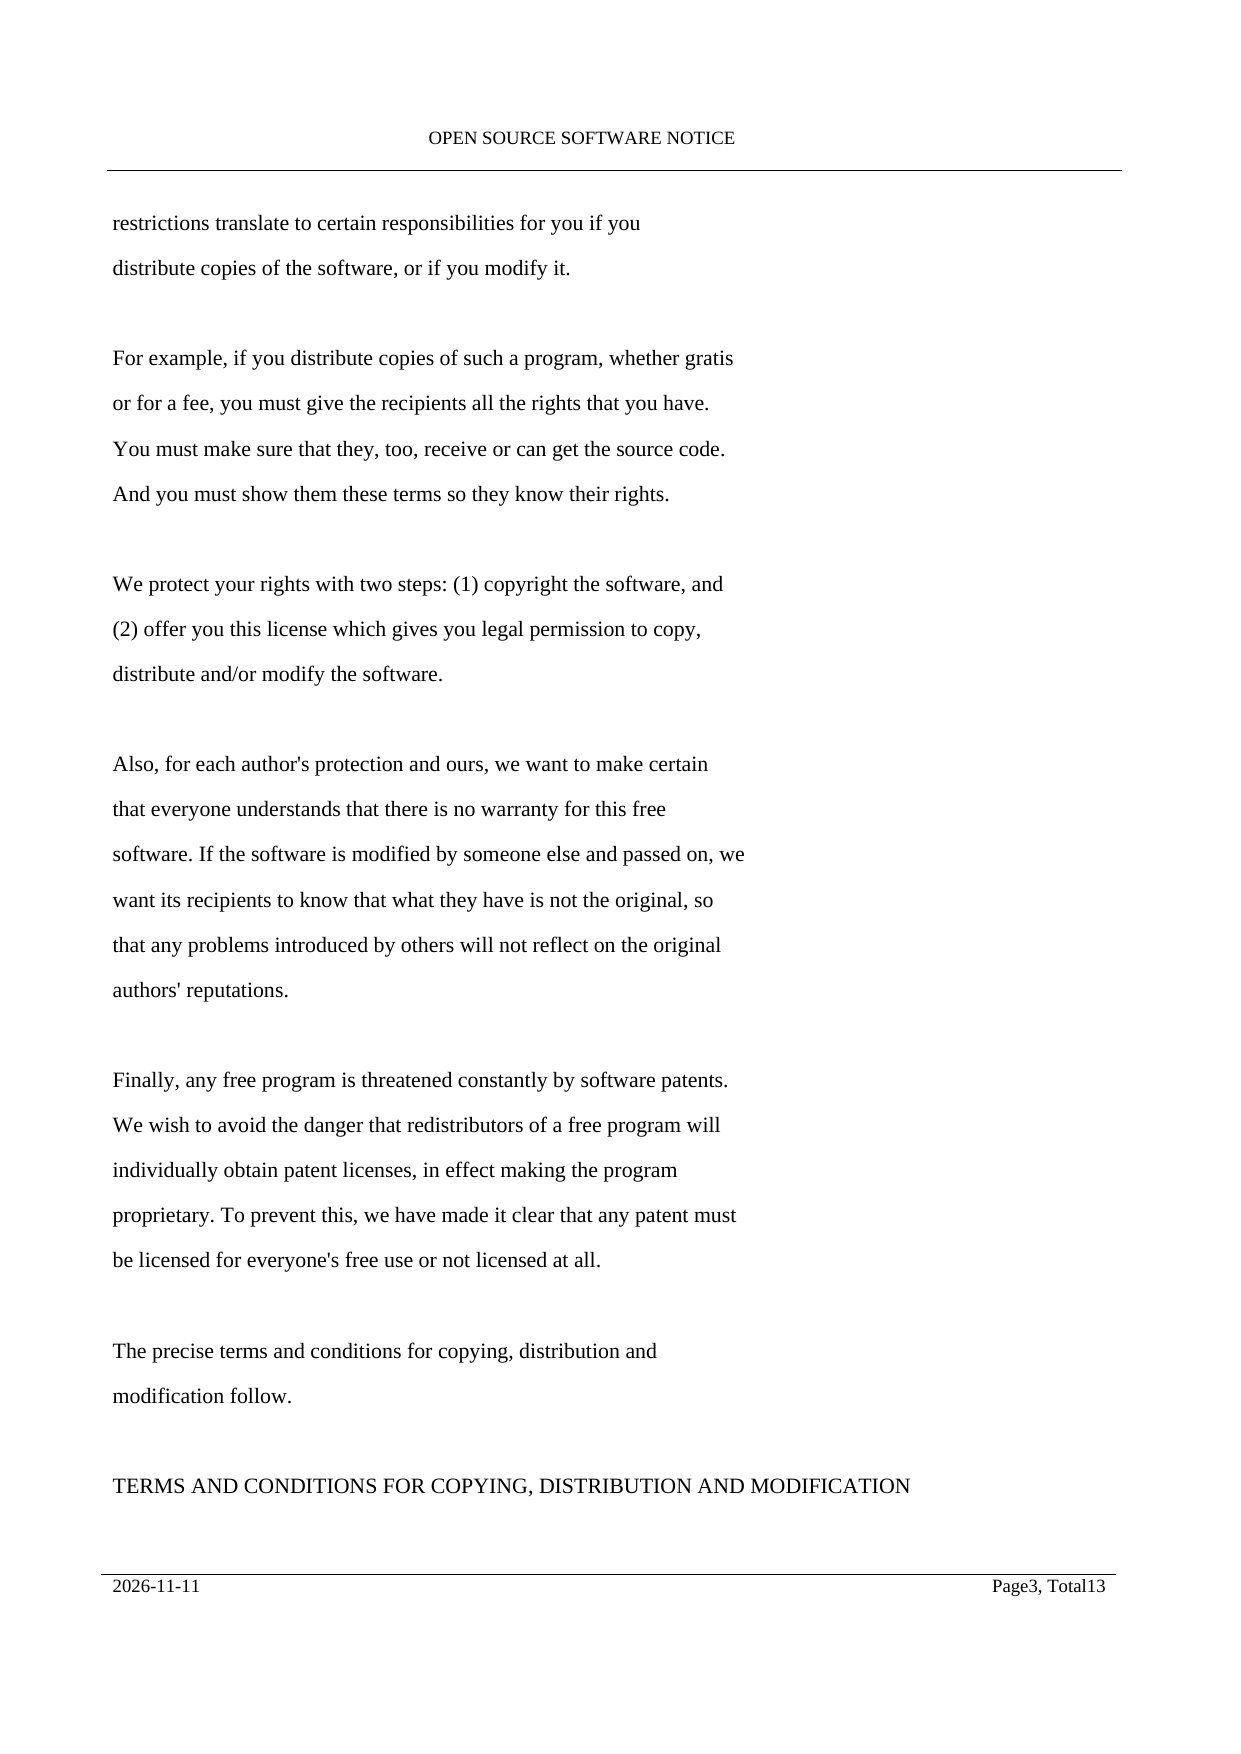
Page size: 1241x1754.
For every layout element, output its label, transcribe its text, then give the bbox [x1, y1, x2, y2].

text modification follow. [112, 1379, 1128, 1412]
text authors' reputations. [112, 973, 1128, 1006]
text software. If the software is modified by someone else and passed on, we [112, 838, 1128, 870]
text distribute copies of the software, or if you modify it. [112, 251, 1128, 284]
text TERMS AND CONDITIONS FOR COPYING, DISTRIBUTION AND MODIFICATION [112, 1469, 1128, 1502]
text distribute and/or modify the software. [112, 657, 1128, 690]
text We protect your rights with two steps: (1) copyright the software, and [112, 567, 1128, 600]
text We wish to avoid the danger that redistributors of a free program will [112, 1108, 1128, 1141]
text Also, for each author's protection and ours, we want to make certain [112, 748, 1128, 780]
text (2) offer you this license which gives you legal permission to copy, [112, 612, 1128, 645]
text You must make sure that they, too, receive or can get the source code. [112, 432, 1128, 464]
text or for a fee, you must give the recipients all the rights that you have. [112, 387, 1128, 419]
text that everyone understands that there is no warranty for this free [112, 793, 1128, 825]
text Finally, any free program is threatened constantly by software patents. [112, 1063, 1128, 1096]
text restrictions translate to certain responsibilities for you if you [112, 206, 1128, 239]
text be licensed for everyone's free use or not licensed at all. [112, 1244, 1128, 1276]
text And you must show them these terms so they know their rights. [112, 477, 1128, 509]
text proprietary. To prevent this, we have made it clear that any patent must [112, 1199, 1128, 1231]
text individually obtain patent licenses, in effect making the program [112, 1153, 1128, 1186]
text that any problems introduced by others will not reflect on the original [112, 928, 1128, 961]
text want its recipients to know that what they have is not the original, so [112, 883, 1128, 915]
text For example, if you distribute copies of such a program, whether gratis [112, 342, 1128, 374]
text The precise terms and conditions for copying, distribution and [112, 1334, 1128, 1366]
